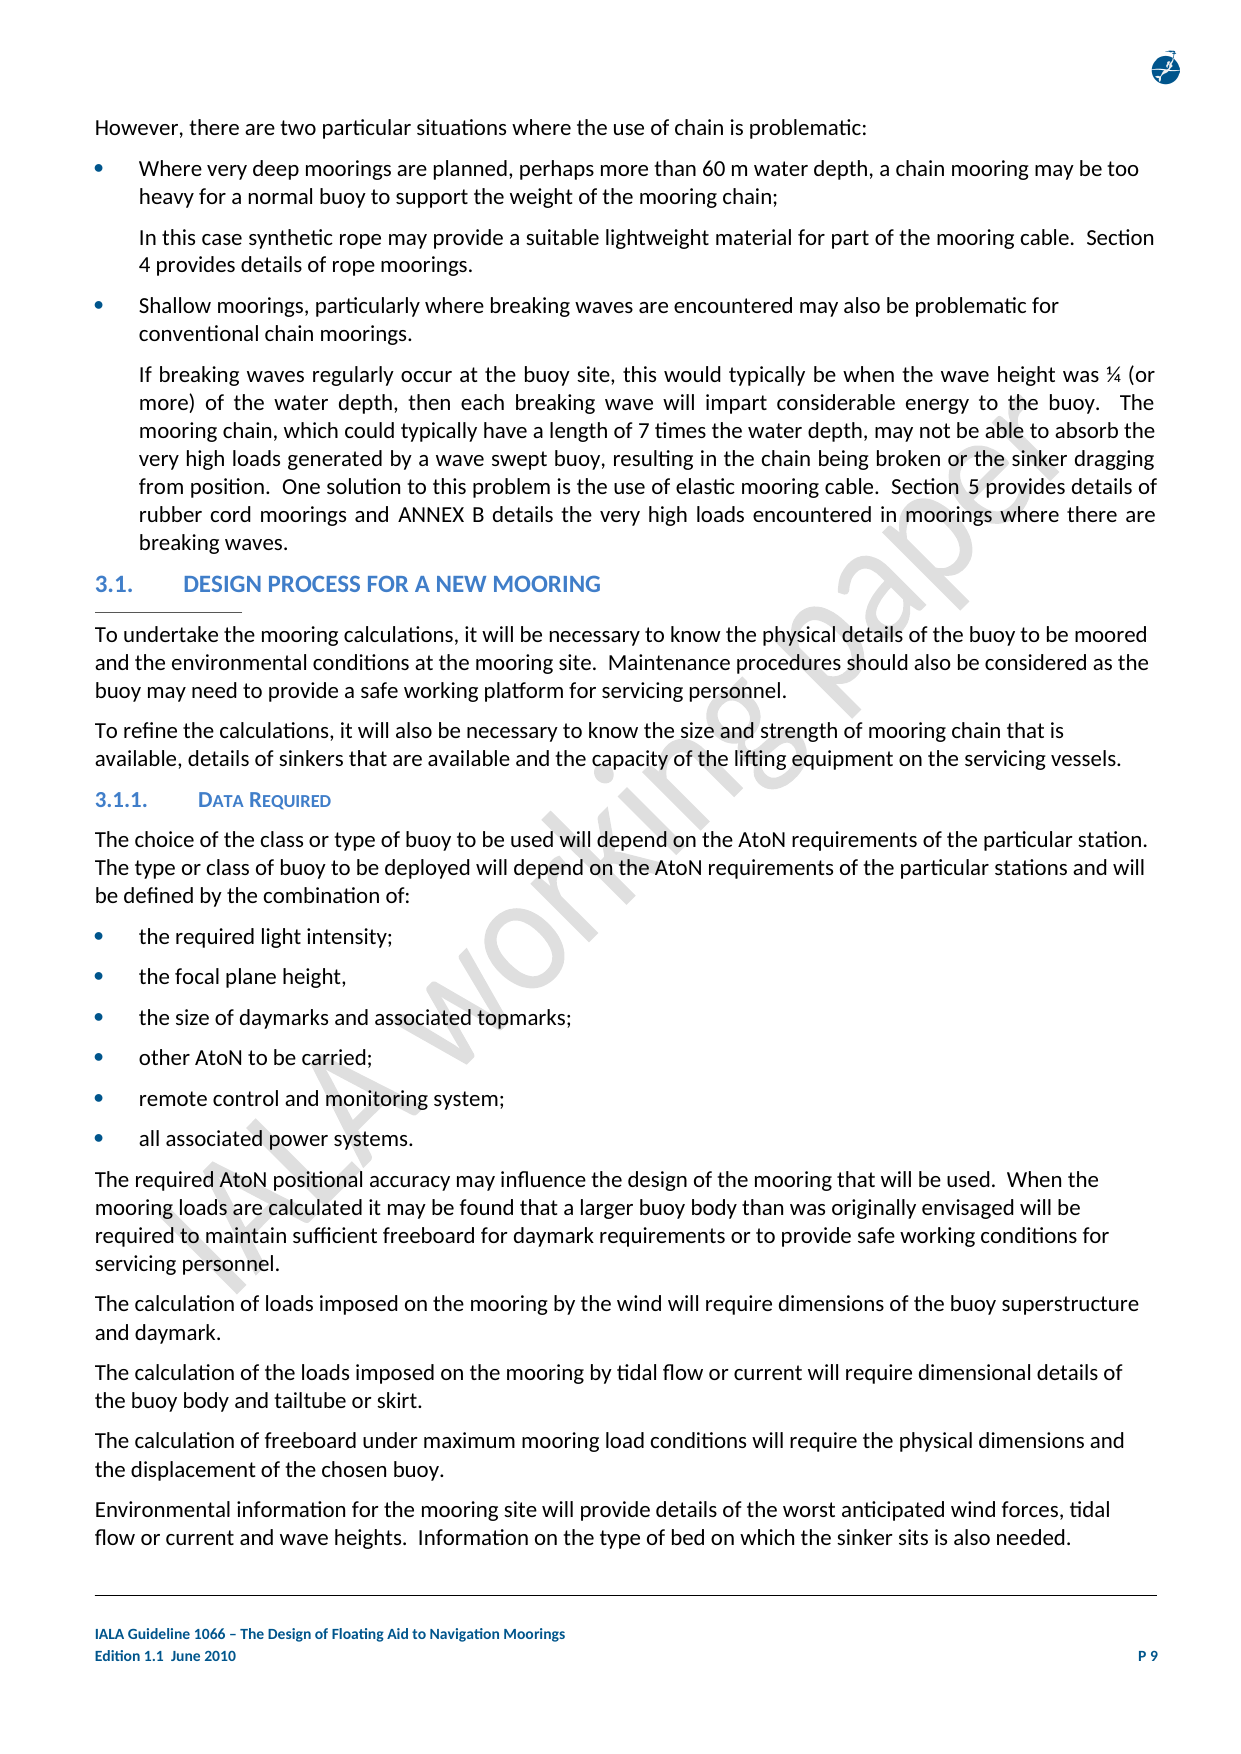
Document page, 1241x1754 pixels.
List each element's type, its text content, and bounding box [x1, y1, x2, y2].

text Environmental information for the mooring site will provide details of the worst anticipated wind forces, tidal flow or current and wave heights. Information on the type of bed on which the sinker sits is also needed. [94, 1495, 1157, 1551]
text Where very deep moorings are planned, perhaps more than 60 m water depth, a chain mooring may be too heavy for a normal buoy to support the weight of the mooring chain; [94, 154, 1157, 210]
text To refine the calculations, it will also be necessary to know the size and strength of mooring chain that is available, details of sinkers that are available and the capacity of the lifting equipment on the servicing vessels. [94, 716, 1157, 772]
text remote control and monitoring system; [94, 1084, 1157, 1112]
text The calculation of freeboard under maximum mooring load conditions will require the physical dimensions and the displacement of the chosen buoy. [94, 1427, 1157, 1483]
subtitle Data Required [94, 785, 1157, 813]
text Shallow moorings, particularly where breaking waves are encountered may also be problematic for conventional chain moorings. [94, 291, 1157, 347]
text other AtoN to be carried; [94, 1043, 1157, 1071]
text If breaking waves regularly occur at the buoy site, this would typically be when the wave height was ¼ (or more) of the water depth, then each breaking wave will impart considerable energy to the buoy. The mooring chain, which could typically have a length of 7 times the water depth, may not be able to absorb the very high loads generated by a wave swept buoy, resulting in the chain being broken or the sinker dragging from position. One solution to this problem is the use of elastic mooring cable. Section 5 provides details of rubber cord moorings and ANNEX B details the very high loads encountered in moorings where there are breaking waves. [139, 360, 1157, 556]
picture [1120, 0, 1239, 119]
text The calculation of the loads imposed on the mooring by tidal flow or current will require dimensional details of the buoy body and tailtube or skirt. [94, 1358, 1157, 1414]
text the required light intensity; [94, 922, 1157, 950]
text the size of daymarks and associated topmarks; [94, 1003, 1157, 1031]
text However, there are two particular situations where the use of chain is problematic: [94, 113, 1157, 142]
text In this case synthetic rope may provide a suitable lightweight material for part of the mooring cable. Section 4 provides details of rope moorings. [139, 223, 1157, 279]
subtitle Design Process for a new Mooring [94, 568, 1157, 599]
text all associated power systems. [94, 1124, 1157, 1152]
text The required AtoN positional accuracy may influence the design of the mooring that will be used. When the mooring loads are calculated it may be found that a larger buoy body than was originally envisaged will be required to maintain sufficient freeboard for daymark requirements or to provide safe working conditions for servicing personnel. [94, 1165, 1157, 1277]
text the focal plane height, [94, 962, 1157, 990]
text To undertake the mooring calculations, it will be necessary to know the physical details of the buoy to be moored and the environmental conditions at the mooring site. Maintenance procedures should also be considered as the buoy may need to provide a safe working platform for servicing personnel. [94, 620, 1157, 704]
text The choice of the class or type of buoy to be used will depend on the AtoN requirements of the particular station. The type or class of buoy to be deployed will depend on the AtoN requirements of the particular stations and will be defined by the combination of: [94, 825, 1157, 909]
text The calculation of loads imposed on the mooring by the wind will require dimensions of the buoy superstructure and daymark. [94, 1289, 1157, 1346]
